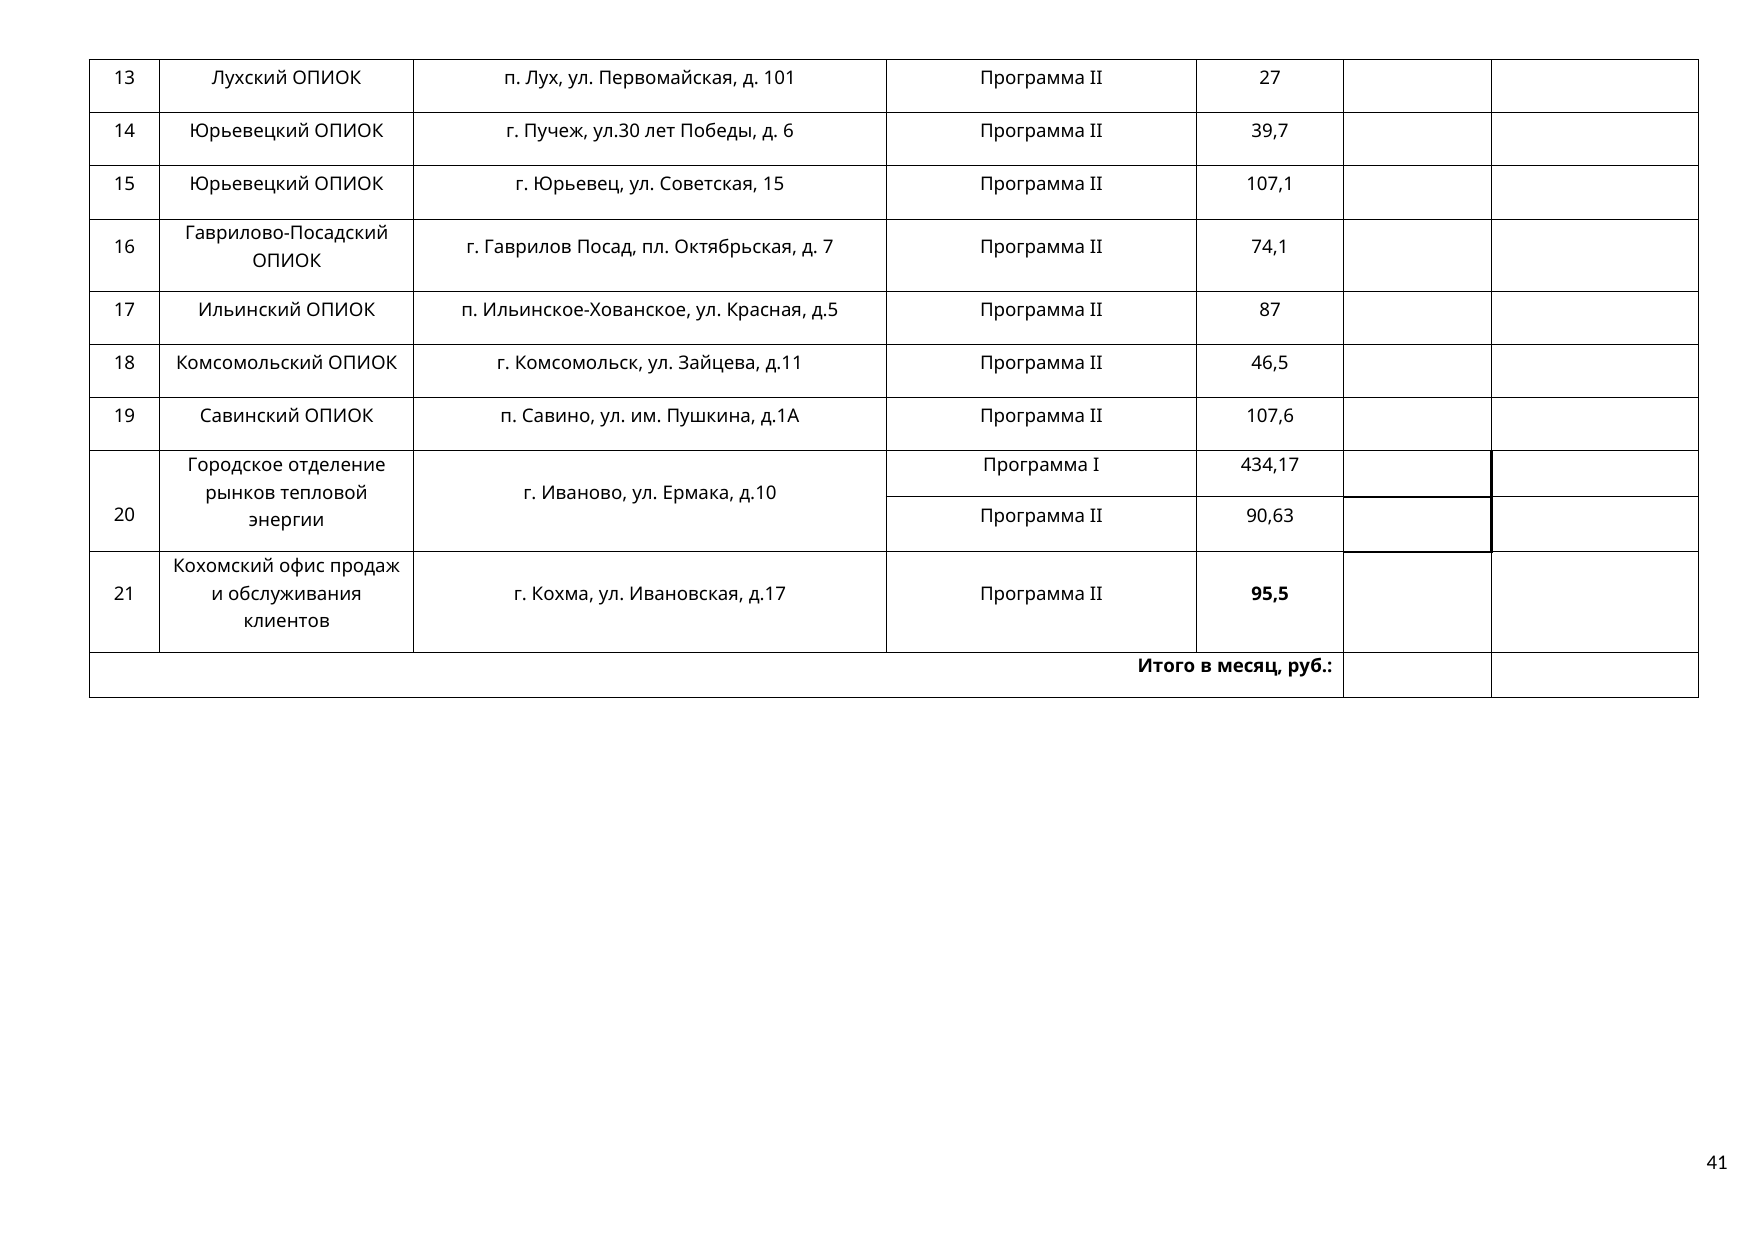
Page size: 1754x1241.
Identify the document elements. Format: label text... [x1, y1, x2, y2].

table_cell 19 [90, 398, 159, 450]
table_cell [1492, 220, 1698, 291]
table_cell 95,5 [1197, 552, 1343, 652]
table_cell Савинский ОПИОК [160, 398, 413, 450]
table_cell Программа II [887, 552, 1196, 652]
table_cell Городское отделение рынков тепловой энергии [160, 451, 413, 551]
table_cell 13 [90, 60, 159, 112]
table_cell 17 [90, 292, 159, 344]
table_cell Программа II [887, 292, 1196, 344]
table_cell п. Лух, ул. Первомайская, д. 101 [414, 60, 886, 112]
table_cell [1344, 653, 1491, 697]
table_cell Гаврилово-Посадский ОПИОК [160, 220, 413, 291]
table_cell Юрьевецкий ОПИОК [160, 113, 413, 165]
table_cell 27 [1197, 60, 1343, 112]
table_cell [1344, 60, 1491, 112]
table_cell п. Ильинское-Хованское, ул. Красная, д.5 [414, 292, 886, 344]
table_cell Лухский ОПИОК [160, 60, 413, 112]
table_cell Ильинский ОПИОК [160, 292, 413, 344]
table_cell [1344, 398, 1491, 450]
table_cell Программа II [887, 113, 1196, 165]
table_cell [1492, 398, 1698, 450]
table_cell Кохомский офис продаж и обслуживания клиентов [160, 552, 413, 652]
table_cell 107,6 [1197, 398, 1343, 450]
table_cell Программа II [887, 220, 1196, 291]
table_cell [1492, 113, 1698, 165]
table_cell [1344, 166, 1491, 218]
table_cell 14 [90, 113, 159, 165]
table_cell 87 [1197, 292, 1343, 344]
table_cell [1492, 166, 1698, 218]
table_cell [1493, 451, 1698, 496]
table_cell 18 [90, 345, 159, 397]
table_cell Программа I [887, 451, 1196, 496]
table_cell 107,1 [1197, 166, 1343, 218]
table_cell Юрьевецкий ОПИОК [160, 166, 413, 218]
table_cell [1344, 553, 1491, 652]
table_cell [1492, 345, 1698, 397]
table_cell 74,1 [1197, 220, 1343, 291]
table_cell 15 [90, 166, 159, 218]
table_cell 21 [90, 552, 159, 652]
table_cell г. Кохма, ул. Ивановская, д.17 [414, 552, 886, 652]
table_cell г. Гаврилов Посад, пл. Октябрьская, д. 7 [414, 220, 886, 291]
table_cell Программа II [887, 398, 1196, 450]
table_cell 46,5 [1197, 345, 1343, 397]
table_cell [1492, 292, 1698, 344]
table_cell 39,7 [1197, 113, 1343, 165]
table_cell [1344, 113, 1491, 165]
table_cell [1493, 497, 1698, 551]
table_cell г. Комсомольск, ул. Зайцева, д.11 [414, 345, 886, 397]
table_cell г. Иваново, ул. Ермака, д.10 [414, 451, 886, 551]
table_cell 434,17 [1197, 451, 1343, 496]
table_cell 20 [90, 451, 159, 551]
table_cell Программа II [887, 345, 1196, 397]
table_cell Программа II [887, 60, 1196, 112]
table_cell [1492, 653, 1698, 697]
table_cell [1344, 292, 1491, 344]
table_cell [1492, 60, 1698, 112]
table_cell [1492, 552, 1698, 652]
table_cell [1344, 220, 1491, 291]
table_cell г. Юрьевец, ул. Советская, 15 [414, 166, 886, 218]
table_cell 90,63 [1197, 497, 1343, 551]
table_cell Программа II [887, 166, 1196, 218]
table_cell 16 [90, 220, 159, 291]
table_cell Комсомольский ОПИОК [160, 345, 413, 397]
table_cell [1344, 498, 1490, 551]
table_cell п. Савино, ул. им. Пушкина, д.1А [414, 398, 886, 450]
table_cell г. Пучеж, ул.30 лет Победы, д. 6 [414, 113, 886, 165]
table_cell [1344, 345, 1491, 397]
table_cell Программа II [887, 497, 1196, 551]
table_cell [1344, 451, 1490, 496]
table_cell Итого в месяц, руб.: [90, 653, 1343, 697]
